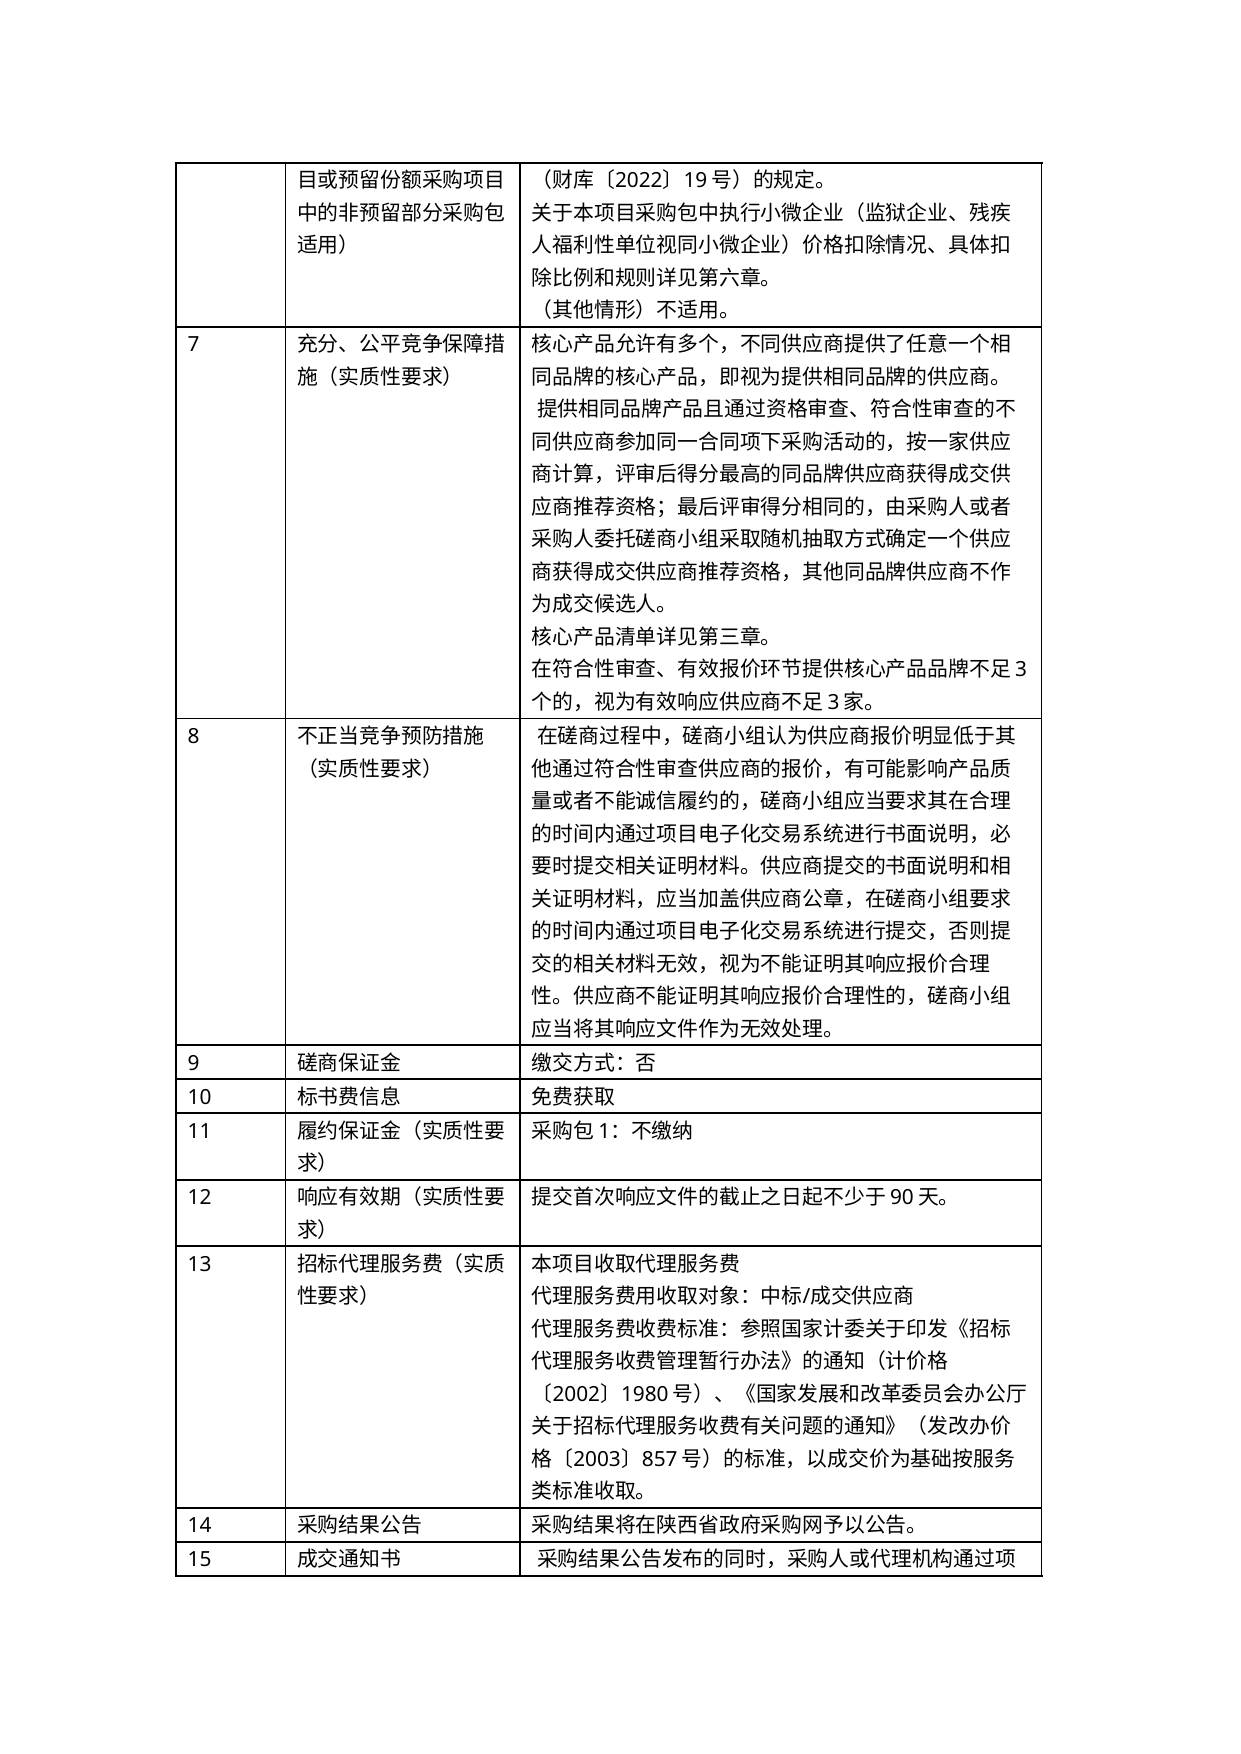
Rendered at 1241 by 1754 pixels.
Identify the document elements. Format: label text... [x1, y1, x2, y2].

table_cell 免费获取 [521, 1080, 1041, 1112]
table_cell 11 [177, 1114, 285, 1179]
table_cell 核心产品允许有多个，不同供应商提供了任意一个相同品牌的核心产品，即视为提供相同品牌的供应商。 提供相同品牌产品且通过资格审查、符合性审查的不同供应商参加同一合同项下采购活动的，按一家供应商计算，评审后得分最高的同品牌供应商获得成交供应商推荐资格；最后评审得分相同的，由采购人或者采购人委托磋商小组采取随机抽取方式确定一个供应商获得成交供应商推荐资格，其他同品牌供应商不作为成交候选人。 核心产品清单详见第三章。 在符合性审查、有效报价环节提供核心产品品牌不足3个的，视为有效响应供应商不足3家。 [521, 328, 1041, 718]
table_cell 8 [177, 719, 285, 1044]
table_cell 充分、公平竞争保障措施（实质性要求） [286, 328, 519, 718]
table_cell 标书费信息 [286, 1080, 519, 1112]
table_cell 成交通知书 [286, 1543, 519, 1575]
table_cell 6 [177, 164, 285, 326]
table_cell 13 [177, 1247, 285, 1507]
table_cell 招标代理服务费（实质性要求） [286, 1247, 519, 1507]
table_cell 12 [177, 1181, 285, 1245]
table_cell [521, 1543, 1041, 1575]
table_cell 履约保证金（实质性要求） [286, 1114, 519, 1179]
table_cell 缴交方式：否 [521, 1046, 1041, 1078]
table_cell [521, 164, 1041, 326]
table_cell 本项目收取代理服务费 代理服务费用收取对象：中标/成交供应商 代理服务费收费标准：参照国家计委关于印发《招标代理服务收费管理暂行办法》的通知（计价格〔2002〕1980号）、《国家发展和改革委员会办公厅关于招标代理服务收费有关问题的通知》（发改办价格〔2003〕857号）的标准，以成交价为基础按服务类标准收取。 [521, 1247, 1041, 1507]
table_cell 15 [177, 1543, 285, 1575]
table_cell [286, 164, 519, 326]
table_cell 采购结果公告 [286, 1509, 519, 1541]
table_cell 提交首次响应文件的截止之日起不少于90天。 [521, 1181, 1041, 1245]
table_cell 不正当竞争预防措施（实质性要求） [286, 719, 519, 1044]
table_cell 9 [177, 1046, 285, 1078]
table_cell 在磋商过程中，磋商小组认为供应商报价明显低于其他通过符合性审查供应商的报价，有可能影响产品质量或者不能诚信履约的，磋商小组应当要求其在合理的时间内通过项目电子化交易系统进行书面说明，必要时提交相关证明材料。供应商提交的书面说明和相关证明材料，应当加盖供应商公章，在磋商小组要求的时间内通过项目电子化交易系统进行提交，否则提交的相关材料无效，视为不能证明其响应报价合理性。供应商不能证明其响应报价合理性的，磋商小组应当将其响应文件作为无效处理。 [521, 719, 1041, 1044]
table_cell 10 [177, 1080, 285, 1112]
table_cell 响应有效期（实质性要求） [286, 1181, 519, 1245]
table_cell 磋商保证金 [286, 1046, 519, 1078]
table_cell 采购结果将在陕西省政府采购网予以公告。 [521, 1509, 1041, 1541]
table_cell 采购包1：不缴纳 [521, 1114, 1041, 1179]
table_cell 7 [177, 328, 285, 718]
table_cell 14 [177, 1509, 285, 1541]
